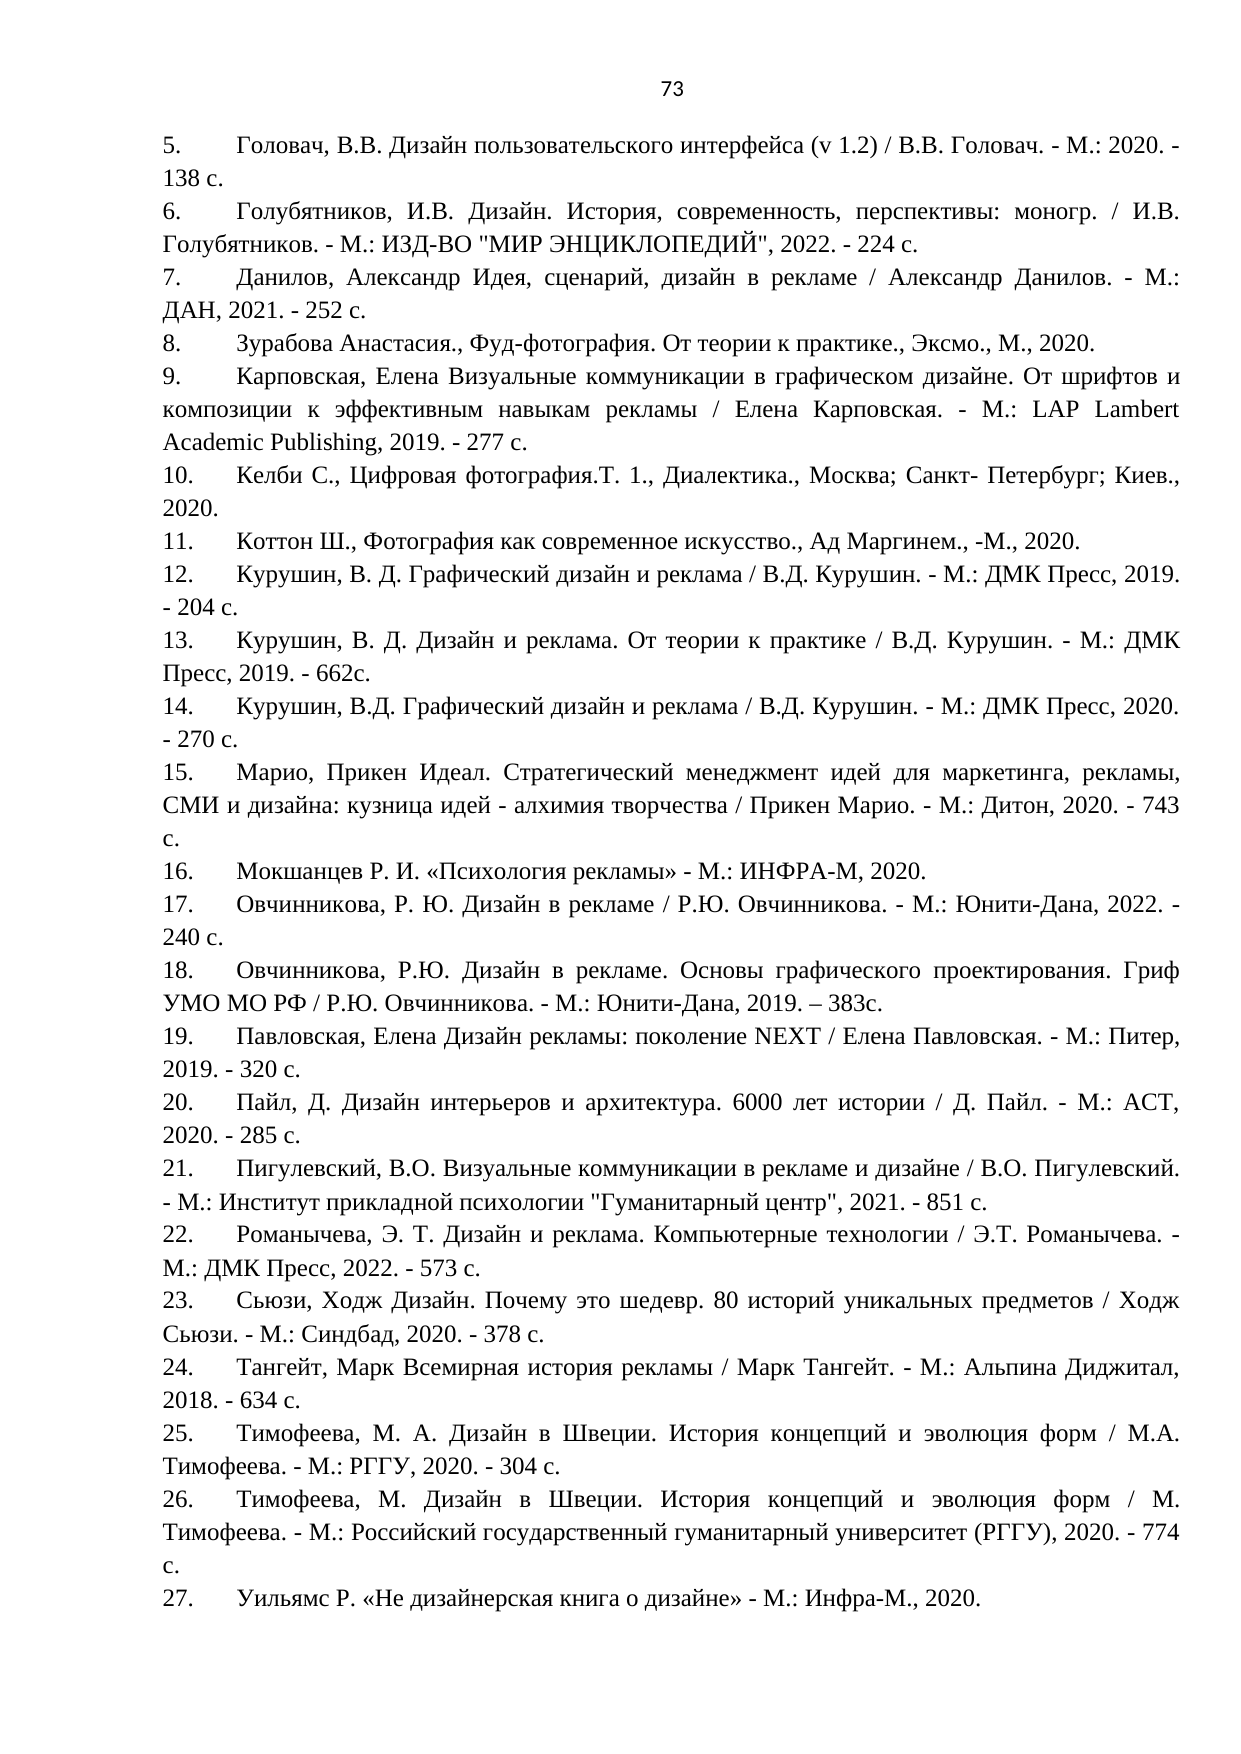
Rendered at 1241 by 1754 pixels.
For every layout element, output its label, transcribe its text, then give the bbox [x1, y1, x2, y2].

text 18. Овчинникова, Р.Ю. Дизайн в рекламе. Основы графического проектирования. Гриф УМО МО РФ / Р.Ю. Овчинникова. - М.: Юнити-Дана, 2019. – 383c. [162, 955, 1181, 1017]
text 27. Уильямс Р. «Не дизайнерская книга о дизайне» - М.: Инфра-М., 2020. [162, 1583, 1181, 1612]
text 12. Курушин, В. Д. Графический дизайн и реклама / В.Д. Курушин. - М.: ДМК Пресс, 2019. - 204 c. [162, 559, 1181, 621]
text 7. Данилов, Александр Идея, сценарий, дизайн в рекламе / Александр Данилов. - М.: ДАН, 2021. - 252 c. [162, 262, 1181, 324]
text 22. Романычева, Э. Т. Дизайн и реклама. Компьютерные технологии / Э.Т. Романычева. - М.: ДМК Пресс, 2022. - 573 c. [162, 1219, 1181, 1281]
text 19. Павловская, Елена Дизайн рекламы: поколение NEXT / Елена Павловская. - М.: Питер, 2019. - 320 c. [162, 1021, 1181, 1083]
text 10. Келби С., Цифровая фотография.Т. 1., Диалектика., Москва; Санкт- Петербург; Киев., 2020. [162, 460, 1181, 522]
text 9. Карповская, Елена Визуальные коммуникации в графическом дизайне. От шрифтов и композиции к эффективным навыкам рекламы / Елена Карповская. - М.: LAP Lambert Academic Publishing, 2019. - 277 c. [162, 361, 1181, 456]
text 21. Пигулевский, В.О. Визуальные коммуникации в рекламе и дизайне / В.О. Пигулевский. - М.: Институт прикладной психологии "Гуманитарный центр", 2021. - 851 c. [162, 1153, 1181, 1215]
text 24. Тангейт, Марк Всемирная история рекламы / Марк Тангейт. - М.: Альпина Диджитал, 2018. - 634 c. [162, 1352, 1181, 1413]
text 11. Коттон Ш., Фотография как современное искусство., Ад Маргинем., -М., 2020. [162, 526, 1181, 555]
text 16. Мокшанцев Р. И. «Психология рекламы» - М.: ИНФРА-М, 2020. [162, 856, 1181, 885]
text 6. Голубятников, И.В. Дизайн. История, современность, перспективы: моногр. / И.В. Голубятников. - М.: ИЗД-ВО "МИР ЭНЦИКЛОПЕДИЙ", 2022. - 224 c. [162, 196, 1181, 258]
text 17. Овчинникова, Р. Ю. Дизайн в рекламе / Р.Ю. Овчинникова. - М.: Юнити-Дана, 2022. - 240 c. [162, 889, 1181, 951]
text 26. Тимофеева, М. Дизайн в Швеции. История концепций и эволюция форм / М. Тимофеева. - М.: Российский государственный гуманитарный университет (РГГУ), 2020. - 774 c. [162, 1484, 1181, 1578]
text 14. Курушин, В.Д. Графический дизайн и реклама / В.Д. Курушин. - М.: ДМК Пресс, 2020. - 270 c. [162, 691, 1181, 753]
text 25. Тимофеева, М. А. Дизайн в Швеции. История концепций и эволюция форм / М.А. Тимофеева. - М.: РГГУ, 2020. - 304 c. [162, 1418, 1181, 1479]
text 5. Головач, В.В. Дизайн пользовательского интерфейса (v 1.2) / В.В. Головач. - М.: 2020. - 138 c. [162, 130, 1181, 192]
text 23. Сьюзи, Ходж Дизайн. Почему это шедевр. 80 историй уникальных предметов / Ходж Сьюзи. - М.: Синдбад, 2020. - 378 c. [162, 1286, 1181, 1347]
text 15. Марио, Прикен Идеал. Стратегический менеджмент идей для маркетинга, рекламы, СМИ и дизайна: кузница идей - алхимия творчества / Прикен Марио. - М.: Дитон, 2020. - 743 c. [162, 757, 1181, 852]
text 13. Курушин, В. Д. Дизайн и реклама. От теории к практике / В.Д. Курушин. - М.: ДМК Пресс, 2019. - 662c. [162, 625, 1181, 687]
text 20. Пайл, Д. Дизайн интерьеров и архитектура. 6000 лет истории / Д. Пайл. - М.: АСТ, 2020. - 285 c. [162, 1087, 1181, 1149]
text 8. Зурабова Анастасия., Фуд-фотография. От теории к практике., Эксмо., М., 2020. [162, 328, 1181, 357]
